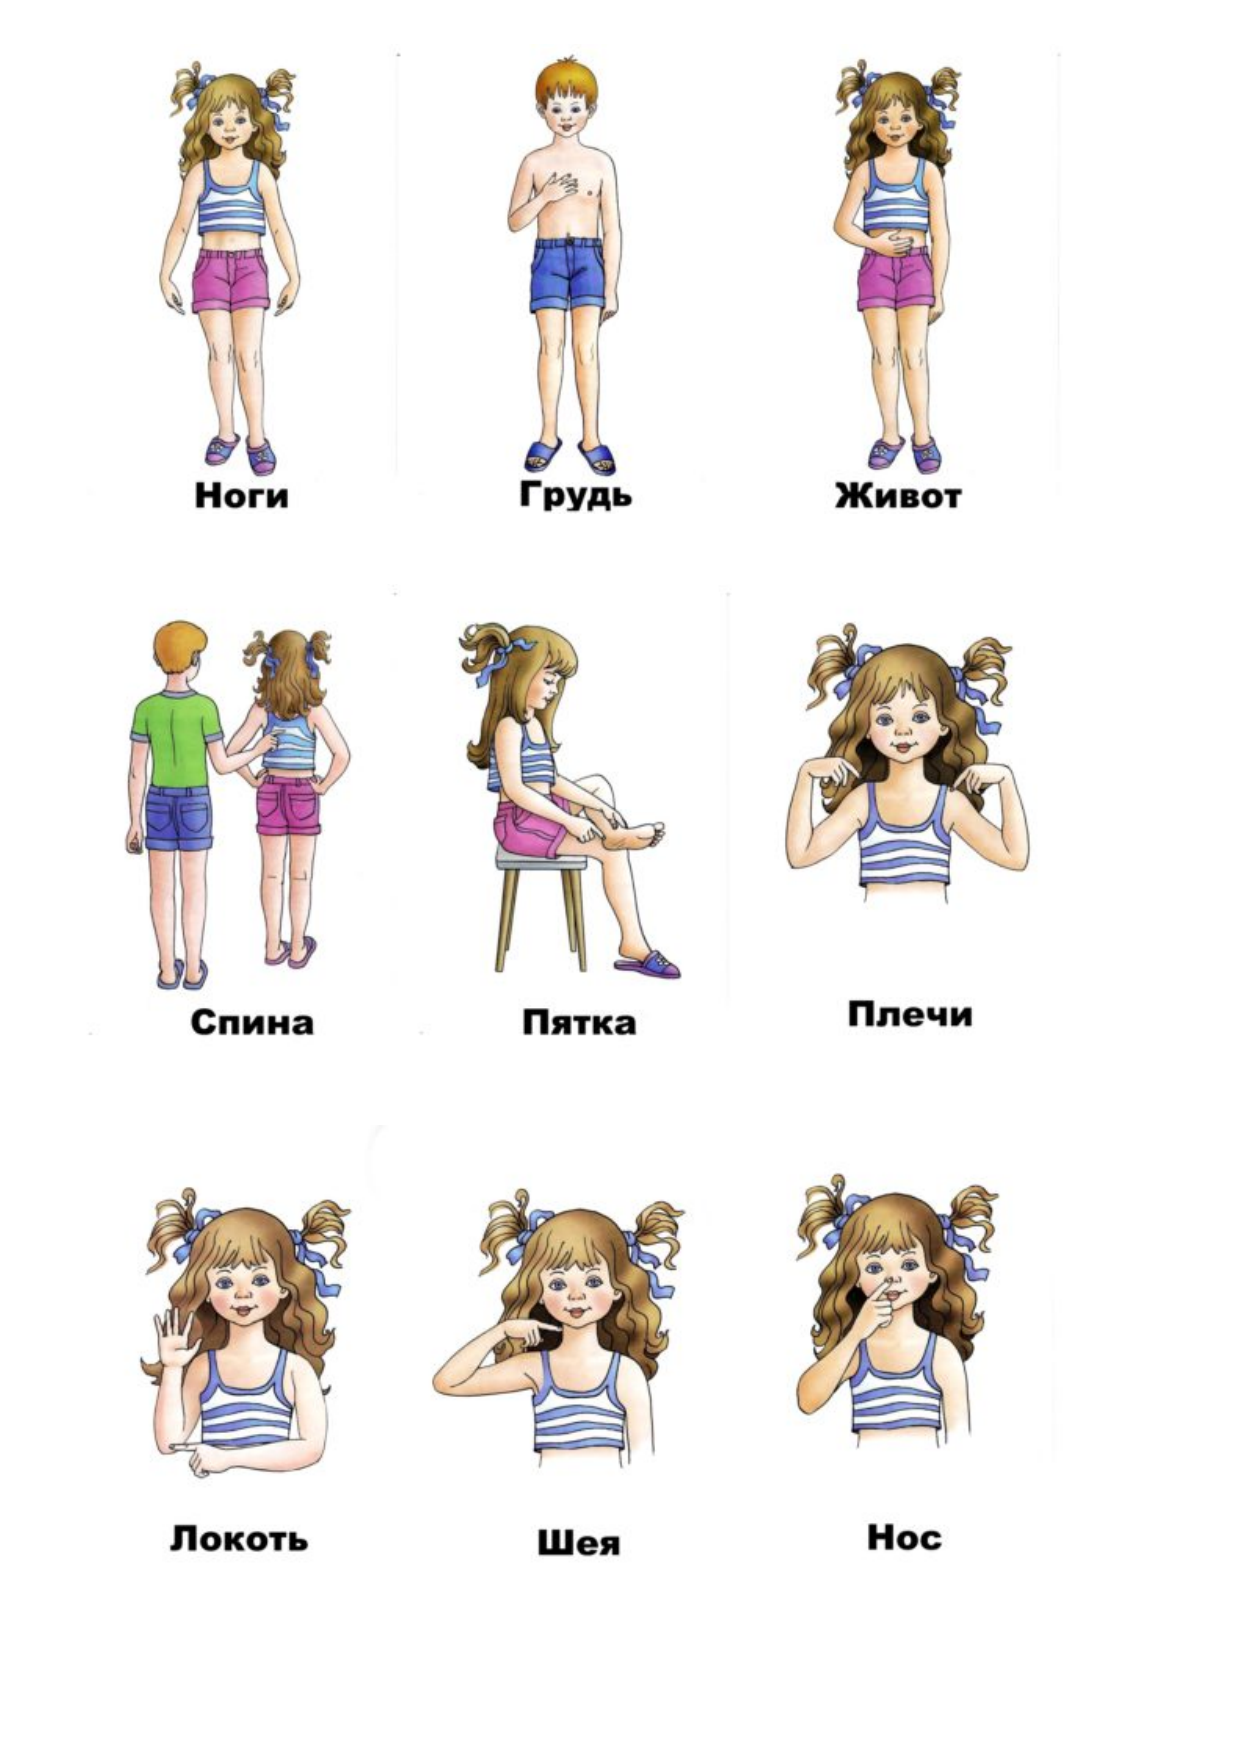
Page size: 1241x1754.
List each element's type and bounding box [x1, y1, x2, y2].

picture [75, 44, 1069, 514]
picture [75, 584, 1069, 1054]
picture [75, 1125, 1069, 1594]
